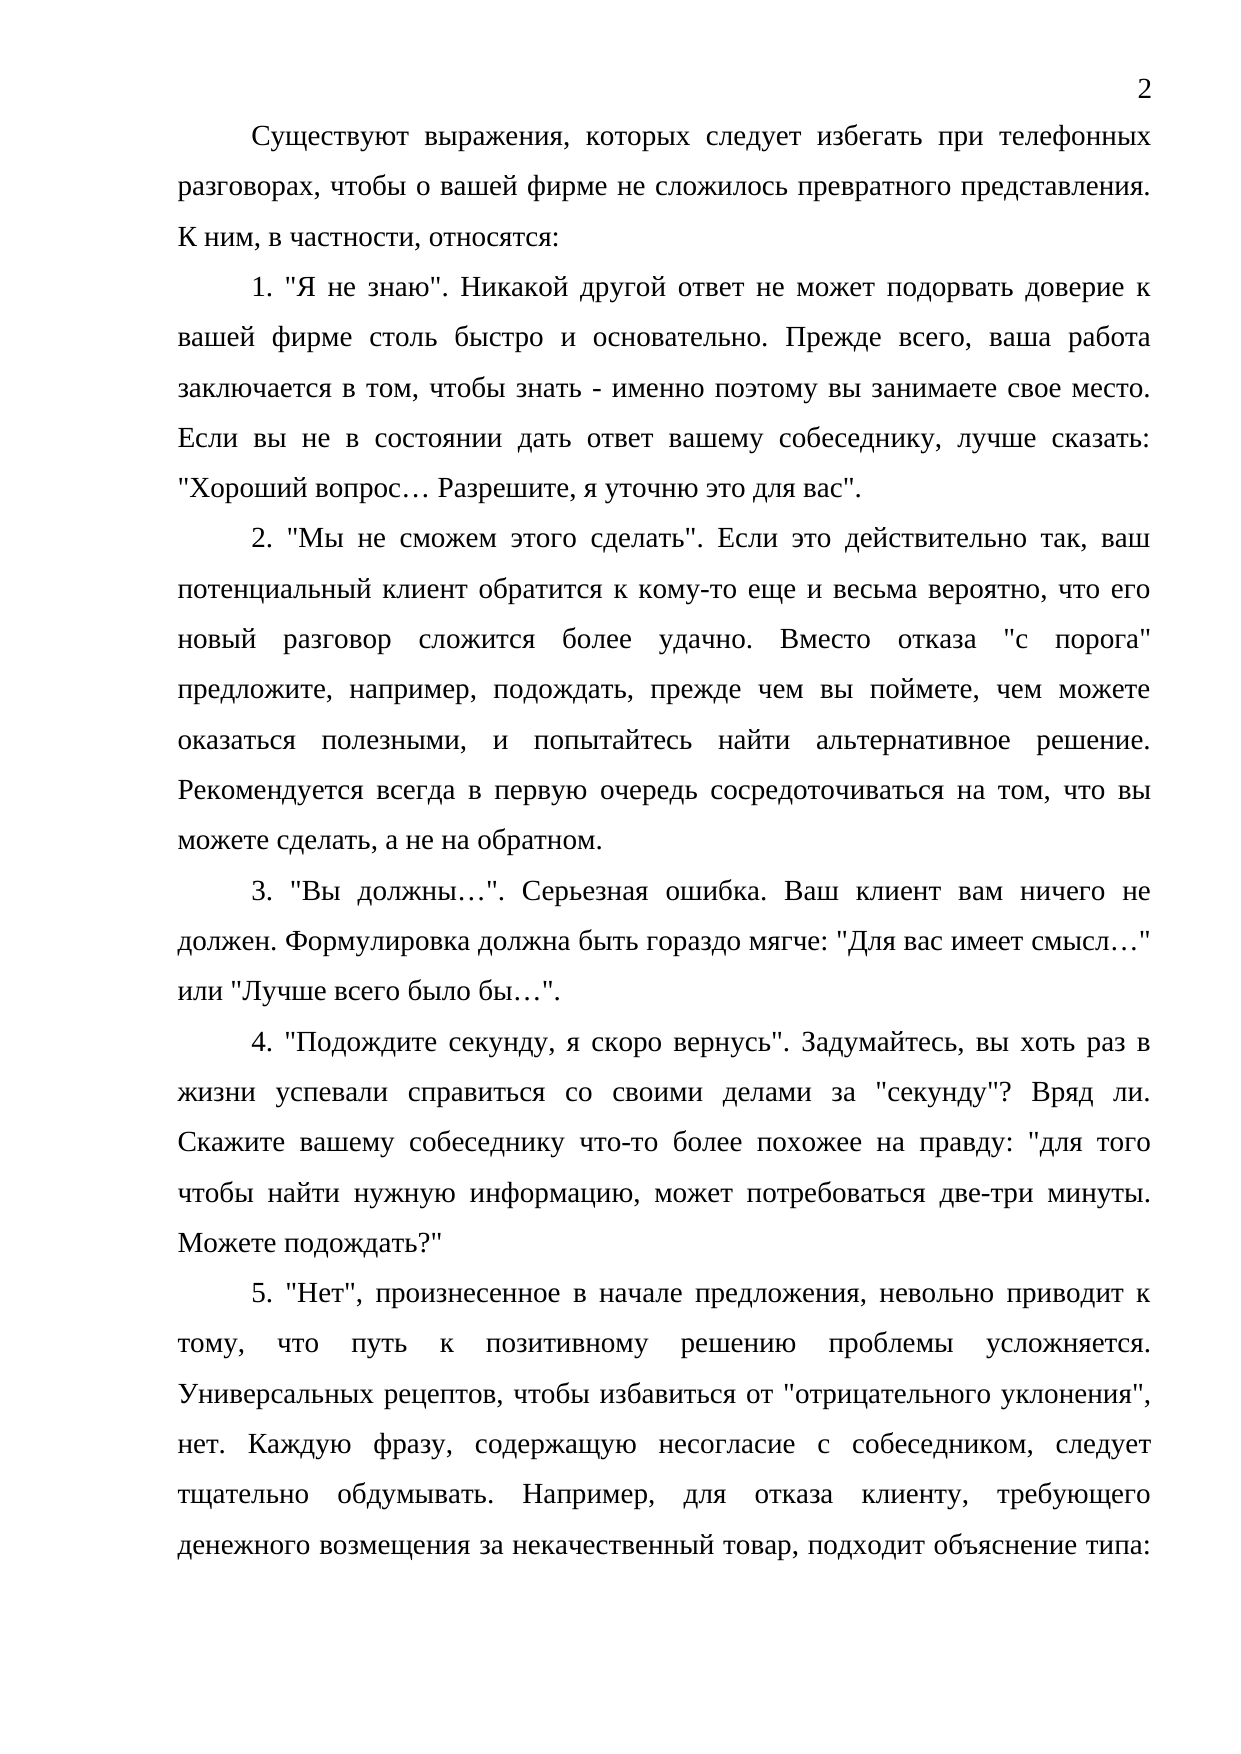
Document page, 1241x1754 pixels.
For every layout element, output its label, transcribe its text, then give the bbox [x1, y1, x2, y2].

text 3. "Вы должны…". Серьезная ошибка. Ваш клиент вам ничего не должен. Формулировка должна быть гораздо мягче: "Для вас имеет смысл…" или "Лучше всего было бы…". [177, 873, 1152, 1007]
text Существуют выражения, которых следует избегать при телефонных разговорах, чтобы о вашей фирме не сложилось превратного представления. К ним, в частности, относятся: [177, 118, 1152, 252]
text 4. "Подождите секунду, я скоро вернусь". Задумайтесь, вы хоть раз в жизни успевали справиться со своими делами за "секунду"? Вряд ли. Скажите вашему собеседнику что-то более похожее на правду: "для того чтобы найти нужную информацию, может потребоваться две-три минуты. Можете подождать?" [177, 1024, 1152, 1258]
text 1. "Я не знаю". Никакой другой ответ не может подорвать доверие к вашей фирме столь быстро и основательно. Прежде всего, ваша работа заключается в том, чтобы знать - именно поэтому вы занимаете свое место. Если вы не в состоянии дать ответ вашему собеседнику, лучше сказать: "Хороший вопрос… Разрешите, я уточню это для вас". [177, 269, 1152, 504]
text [177, 1275, 1152, 1560]
text 2. "Мы не сможем этого сделать". Если это действительно так, ваш потенциальный клиент обратится к кому-то еще и весьма вероятно, что его новый разговор сложится более удачно. Вместо отказа "с порога" предложите, например, подождать, прежде чем вы поймете, чем можете оказаться полезными, и попытайтесь найти альтернативное решение. Рекомендуется всегда в первую очередь сосредоточиваться на том, что вы можете сделать, а не на обратном. [177, 521, 1152, 856]
